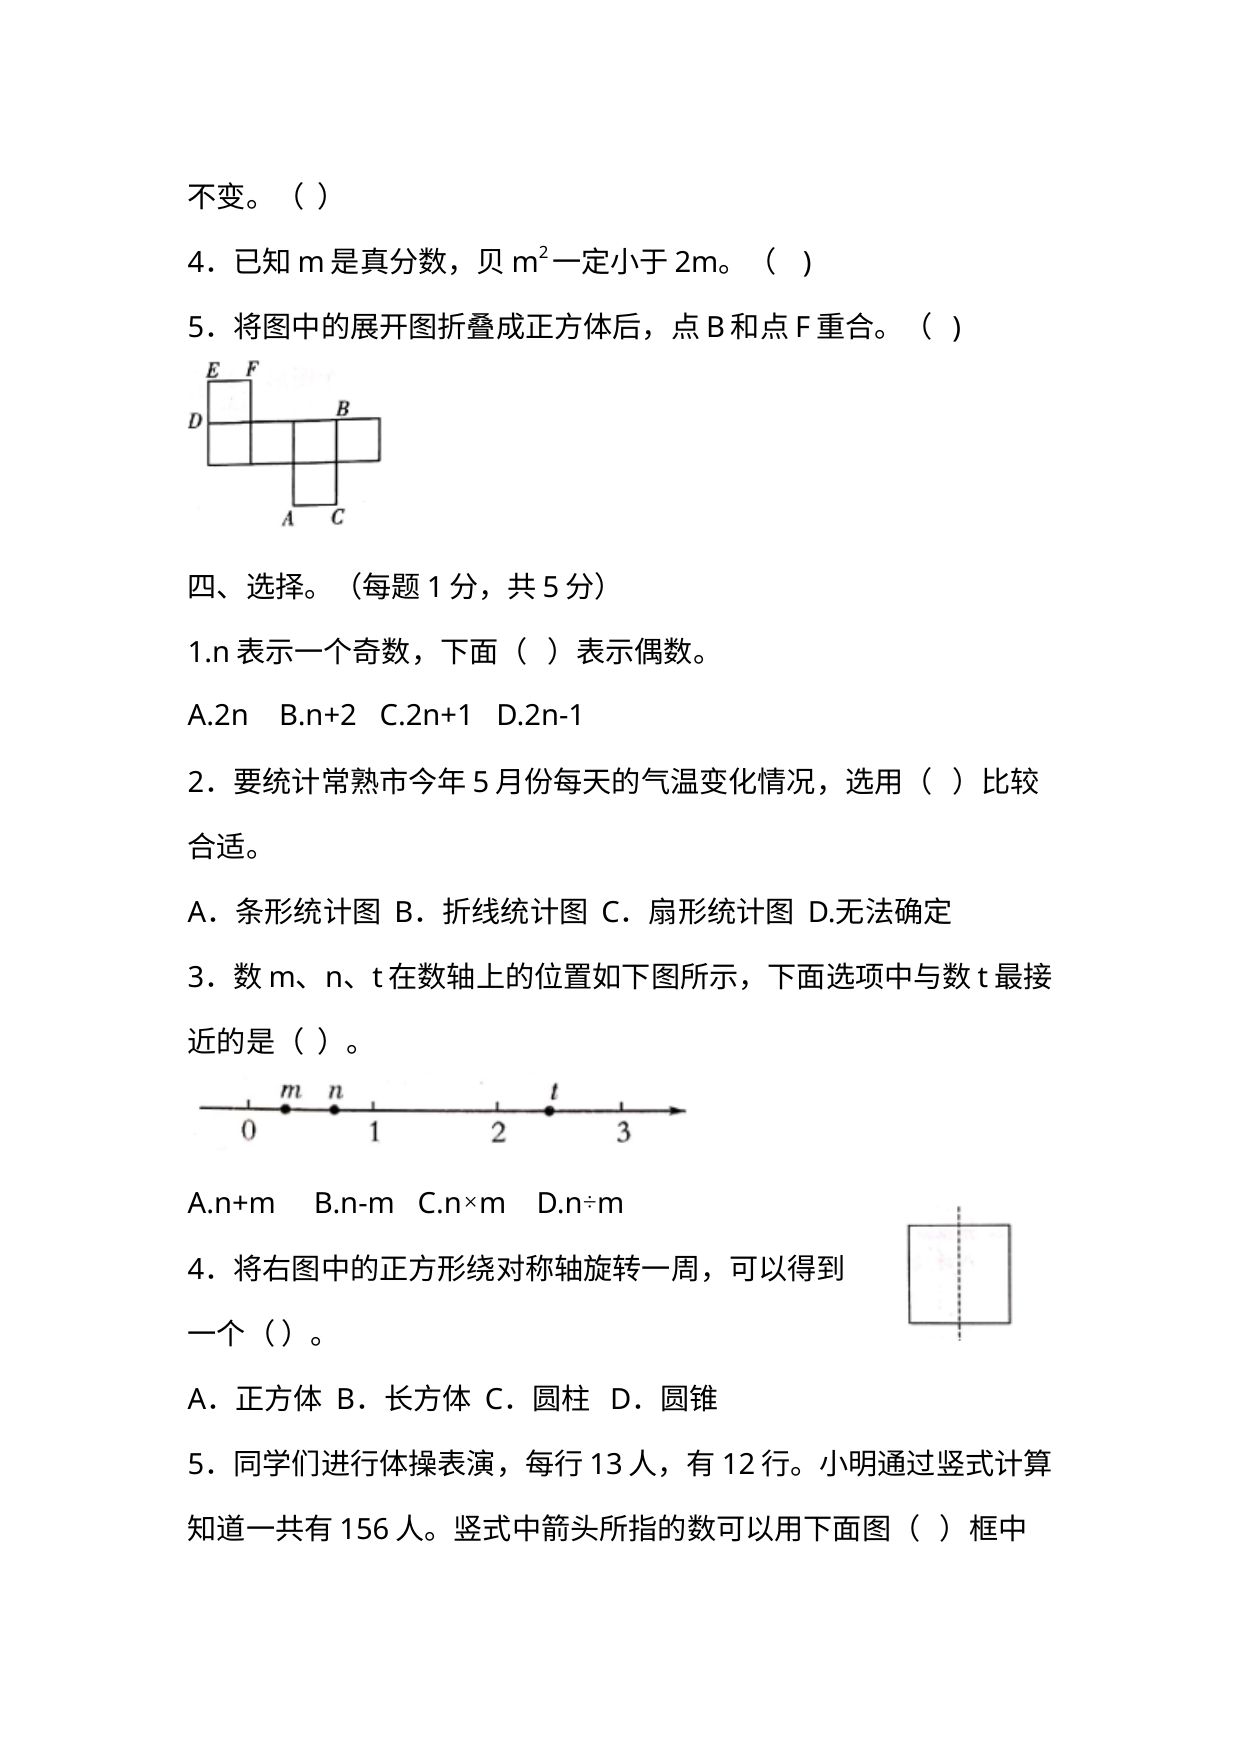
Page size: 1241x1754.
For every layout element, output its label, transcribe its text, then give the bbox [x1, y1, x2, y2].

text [187, 1429, 1053, 1559]
text 4．将右图中的正方形绕对称轴旋转一周，可以得到一个（ ）。 [187, 1234, 1053, 1364]
text 3．数m、n、t在数轴上的位置如下图所示，下面选项中与数t最接近的是（ ）。 [187, 942, 1053, 1072]
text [187, 162, 1053, 227]
picture [187, 357, 383, 528]
text 5．将图中的展开图折叠成正方体后，点B和点F重合。（ ) [187, 292, 1053, 357]
text 2．要统计常熟市今年5月份每天的气温变化情况，选用（ ）比较合适。 [187, 747, 1053, 877]
text A．条形统计图 B．折线统计图 C．扇形统计图 D.无法确定 [187, 877, 1053, 942]
picture [904, 1205, 1016, 1341]
text A.n+m B.n-m C.nm D.nm [187, 1169, 1053, 1234]
text 4．已知m是真分数，贝m2一定小于2m。（ ) [187, 227, 1053, 292]
text A.2n B.n+2 C.2n+1 D.2n-1 [187, 682, 1053, 747]
text A．正方体 B．长方体 C．圆柱 D．圆锥 [187, 1364, 1053, 1429]
text 1.n表示一个奇数，下面（ ）表示偶数。 [187, 617, 1053, 682]
picture [187, 1072, 696, 1151]
text 四、选择。（每题1分，共5分） [187, 552, 1053, 617]
